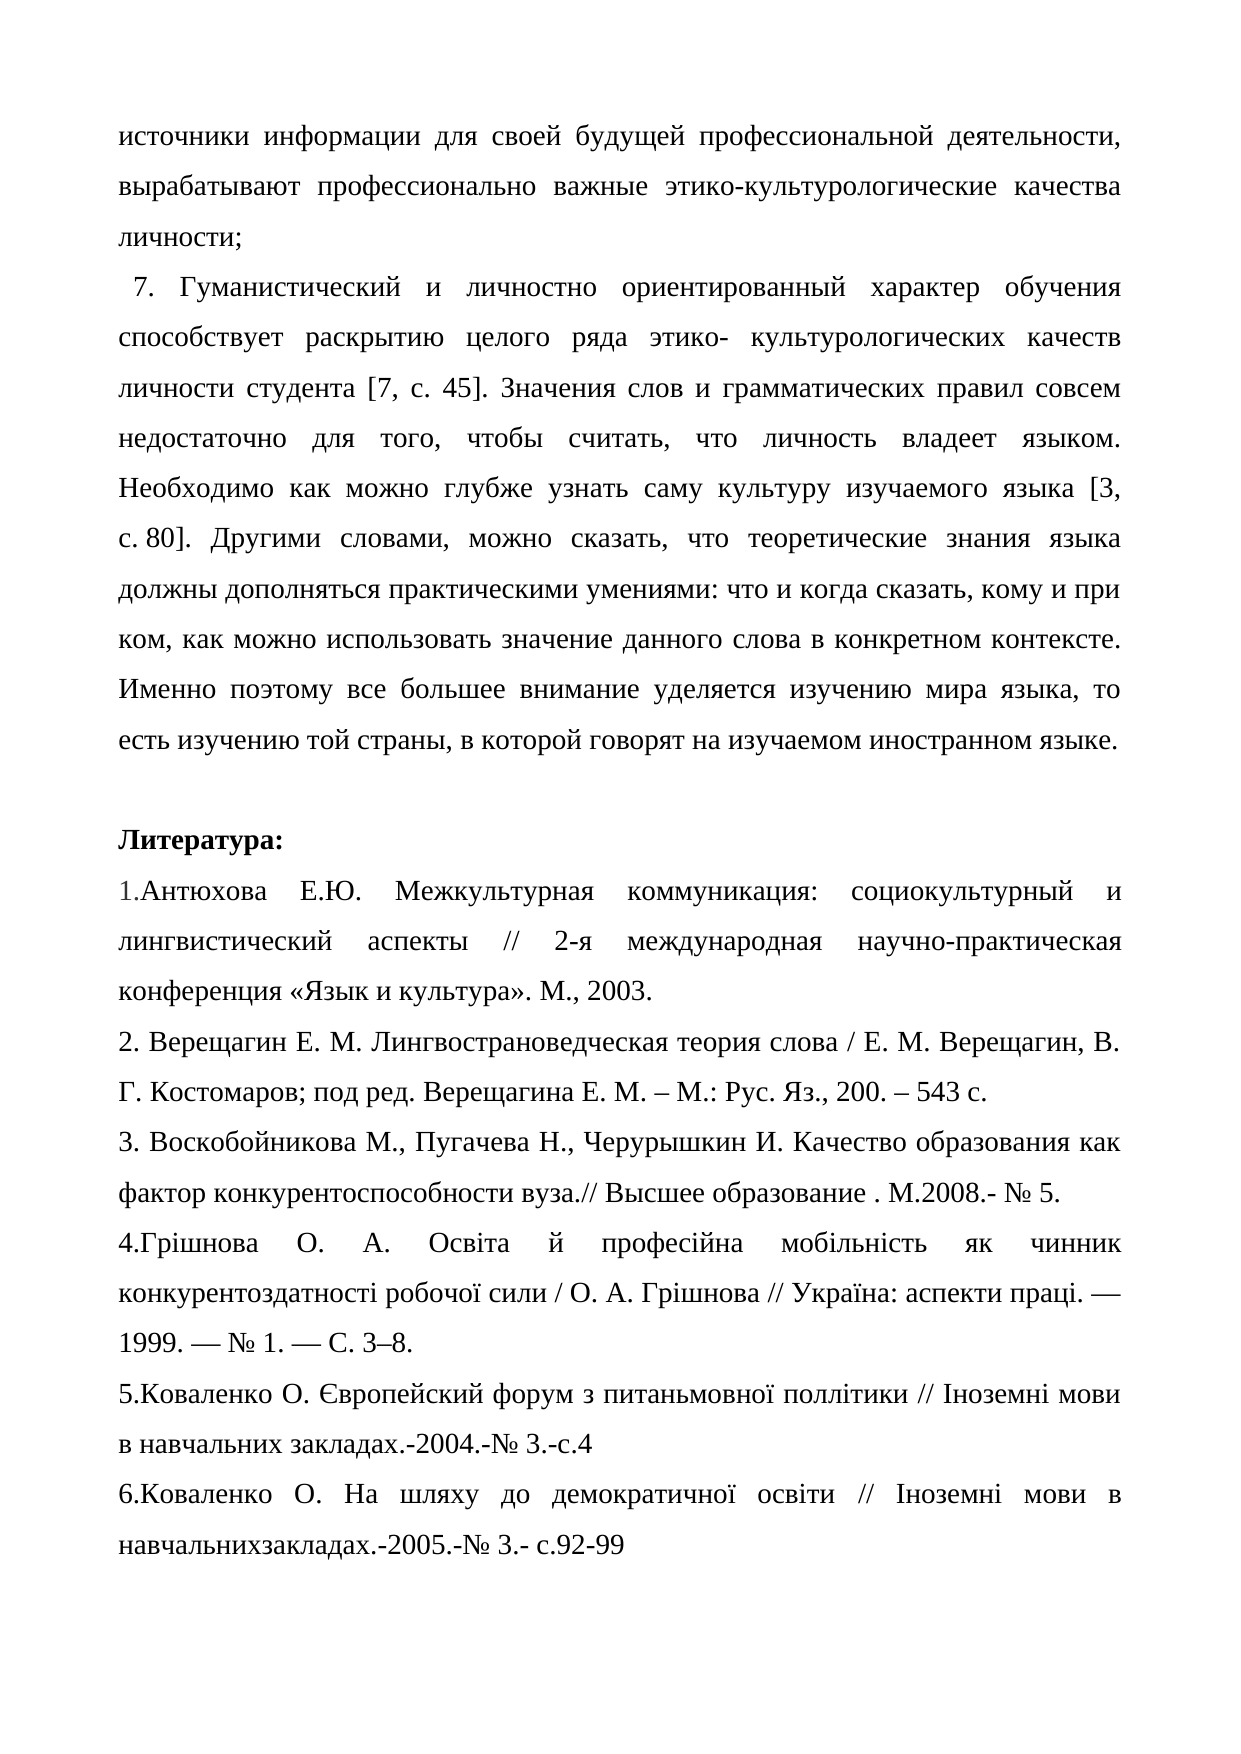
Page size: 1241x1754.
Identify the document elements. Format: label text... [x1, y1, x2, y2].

text 4.Грішнова О. А. Освіта й професійна мобільність як чинник конкурентоздатності робочої сили / О. А. Грішнова // Україна: аспекти праці. — 1999. — № 1. — С. 3–8. [118, 1225, 1122, 1359]
text 1.Антюхова Е.Ю. Межкультурная коммуникация: социокультурный и лингвистический аспекты // 2-я международная научно-практическая конференция «Язык и культура». М., 2003. [118, 873, 1122, 1007]
text Литература: [118, 822, 1122, 856]
text 7. Гуманистический и личностно ориентированный характер обучения способствует раскрытию целого ряда этико- культурологических качеств личности студента [7, с. 45]. Значения слов и грамматических правил совсем недостаточно для того, чтобы считать, что личность владеет языком. Необходимо как можно глубже узнать саму культуру изучаемого языка [3, с. 80]. Другими словами, можно сказать, что теоретические знания языка должны дополняться практическими умениями: что и когда сказать, кому и при ком, как можно использовать значение данного слова в конкретном контексте. Именно поэтому все большее внимание уделяется изучению мира языка, то есть изучению той страны, в которой говорят на изучаемом иностранном языке. [118, 269, 1122, 755]
text 5.Коваленко О. Європейский форум з питаньмовної поллітики // Іноземні мови в навчальних закладах.-2004.-№ 3.-с.4 [118, 1376, 1122, 1460]
text 3. Воскобойникова М., Пугачева Н., Черурышкин И. Качество образования как фактор конкурентоспособности вуза.// Высшее образование . М.2008.- № 5. [118, 1124, 1122, 1208]
text 2. Верещагин Е. М. Лингвострановедческая теория слова / Е. М. Верещагин, В. Г. Костомаров; под ред. Верещагина Е. М. – М.: Рус. Яз., 200. – 543 с. [118, 1024, 1122, 1108]
text 6.Коваленко О. На шляху до демократичної освіти // Іноземні мови в навчальнихзакладах.-2005.-№ 3.- с.92-99 [118, 1477, 1122, 1560]
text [118, 118, 1122, 252]
